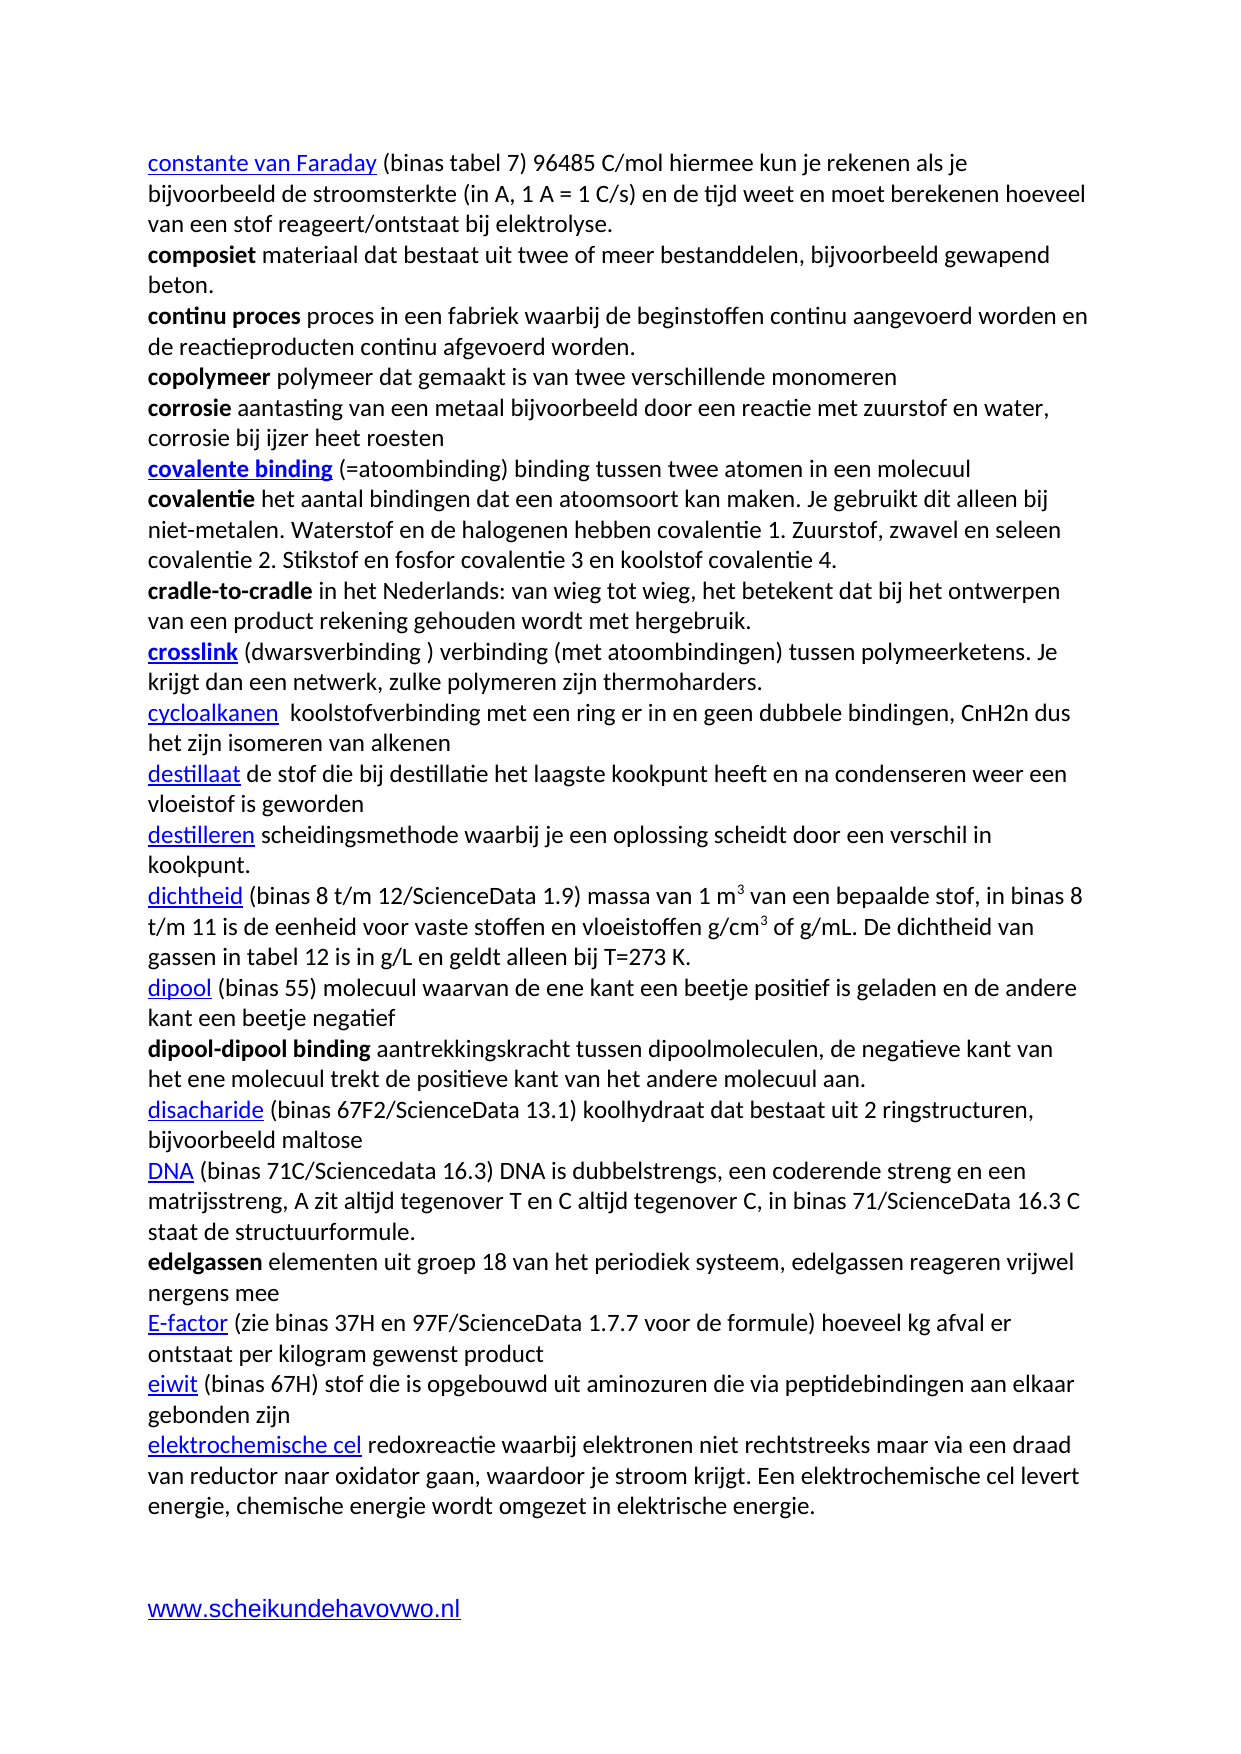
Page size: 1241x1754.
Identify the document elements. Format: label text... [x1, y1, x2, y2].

text DNA (binas 71C/Sciencedata 16.3) DNA is dubbelstrengs, een coderende streng en een matrijsstreng, A zit altijd tegenover T en C altijd tegenover C, in binas 71/ScienceData 16.3 C staat de structuurformule. [148, 1155, 1093, 1246]
text covalente binding (=atoombinding) binding tussen twee atomen in een molecuul [148, 453, 1093, 483]
text cycloalkanen koolstofverbinding met een ring er in en geen dubbele bindingen, CnH2n dus het zijn isomeren van alkenen [148, 697, 1093, 758]
text eiwit (binas 67H) stof die is opgebouwd uit aminozuren die via peptidebindingen aan elkaar gebonden zijn [148, 1368, 1093, 1429]
text composiet materiaal dat bestaat uit twee of meer bestanddelen, bijvoorbeeld gewapend beton. [148, 239, 1093, 300]
text continu proces proces in een fabriek waarbij de beginstoffen continu aangevoerd worden en de reactieproducten continu afgevoerd worden. [148, 300, 1093, 361]
text crosslink (dwarsverbinding ) verbinding (met atoombindingen) tussen polymeerketens. Je krijgt dan een netwerk, zulke polymeren zijn thermoharders. [148, 636, 1093, 697]
text constante van Faraday (binas tabel 7) 96485 C/mol hiermee kun je rekenen als je bijvoorbeeld de stroomsterkte (in A, 1 A = 1 C/s) en de tijd weet en moet berekenen hoeveel van een stof reageert/ontstaat bij elektrolyse. [148, 148, 1093, 239]
text dichtheid (binas 8 t/m 12/ScienceData 1.9) massa van 1 m3 van een bepaalde stof, in binas 8 t/m 11 is de eenheid voor vaste stoffen en vloeistoffen g/cm3 of g/mL. De dichtheid van gassen in tabel 12 is in g/L en geldt alleen bij T=273 K. [148, 880, 1093, 972]
text corrosie aantasting van een metaal bijvoorbeeld door een reactie met zuurstof en water, corrosie bij ijzer heet roesten [148, 392, 1093, 453]
text E-factor (zie binas 37H en 97F/ScienceData 1.7.7 voor de formule) hoeveel kg afval er ontstaat per kilogram gewenst product [148, 1307, 1093, 1368]
text copolymeer polymeer dat gemaakt is van twee verschillende monomeren [148, 361, 1093, 392]
text elektrochemische cel redoxreactie waarbij elektronen niet rechtstreeks maar via een draad van reductor naar oxidator gaan, waardoor je stroom krijgt. Een elektrochemische cel levert energie, chemische energie wordt omgezet in elektrische energie. [148, 1429, 1093, 1521]
text cradle-to-cradle in het Nederlands: van wieg tot wieg, het betekent dat bij het ontwerpen van een product rekening gehouden wordt met hergebruik. [148, 575, 1093, 636]
text edelgassen elementen uit groep 18 van het periodiek systeem, edelgassen reageren vrijwel nergens mee [148, 1246, 1093, 1307]
text covalentie het aantal bindingen dat een atoomsoort kan maken. Je gebruikt dit alleen bij niet-metalen. Waterstof en de halogenen hebben covalentie 1. Zuurstof, zwavel en seleen covalentie 2. Stikstof en fosfor covalentie 3 en koolstof covalentie 4. [148, 483, 1093, 575]
text dipool-dipool binding aantrekkingskracht tussen dipoolmoleculen, de negatieve kant van het ene molecuul trekt de positieve kant van het andere molecuul aan. [148, 1033, 1093, 1094]
text disacharide (binas 67F2/ScienceData 13.1) koolhydraat dat bestaat uit 2 ringstructuren, bijvoorbeeld maltose [148, 1094, 1093, 1155]
text dipool (binas 55) molecuul waarvan de ene kant een beetje positief is geladen en de andere kant een beetje negatief [148, 972, 1093, 1033]
text destillaat de stof die bij destillatie het laagste kookpunt heeft en na condenseren weer een vloeistof is geworden [148, 758, 1093, 819]
text destilleren scheidingsmethode waarbij je een oplossing scheidt door een verschil in kookpunt. [148, 819, 1093, 880]
